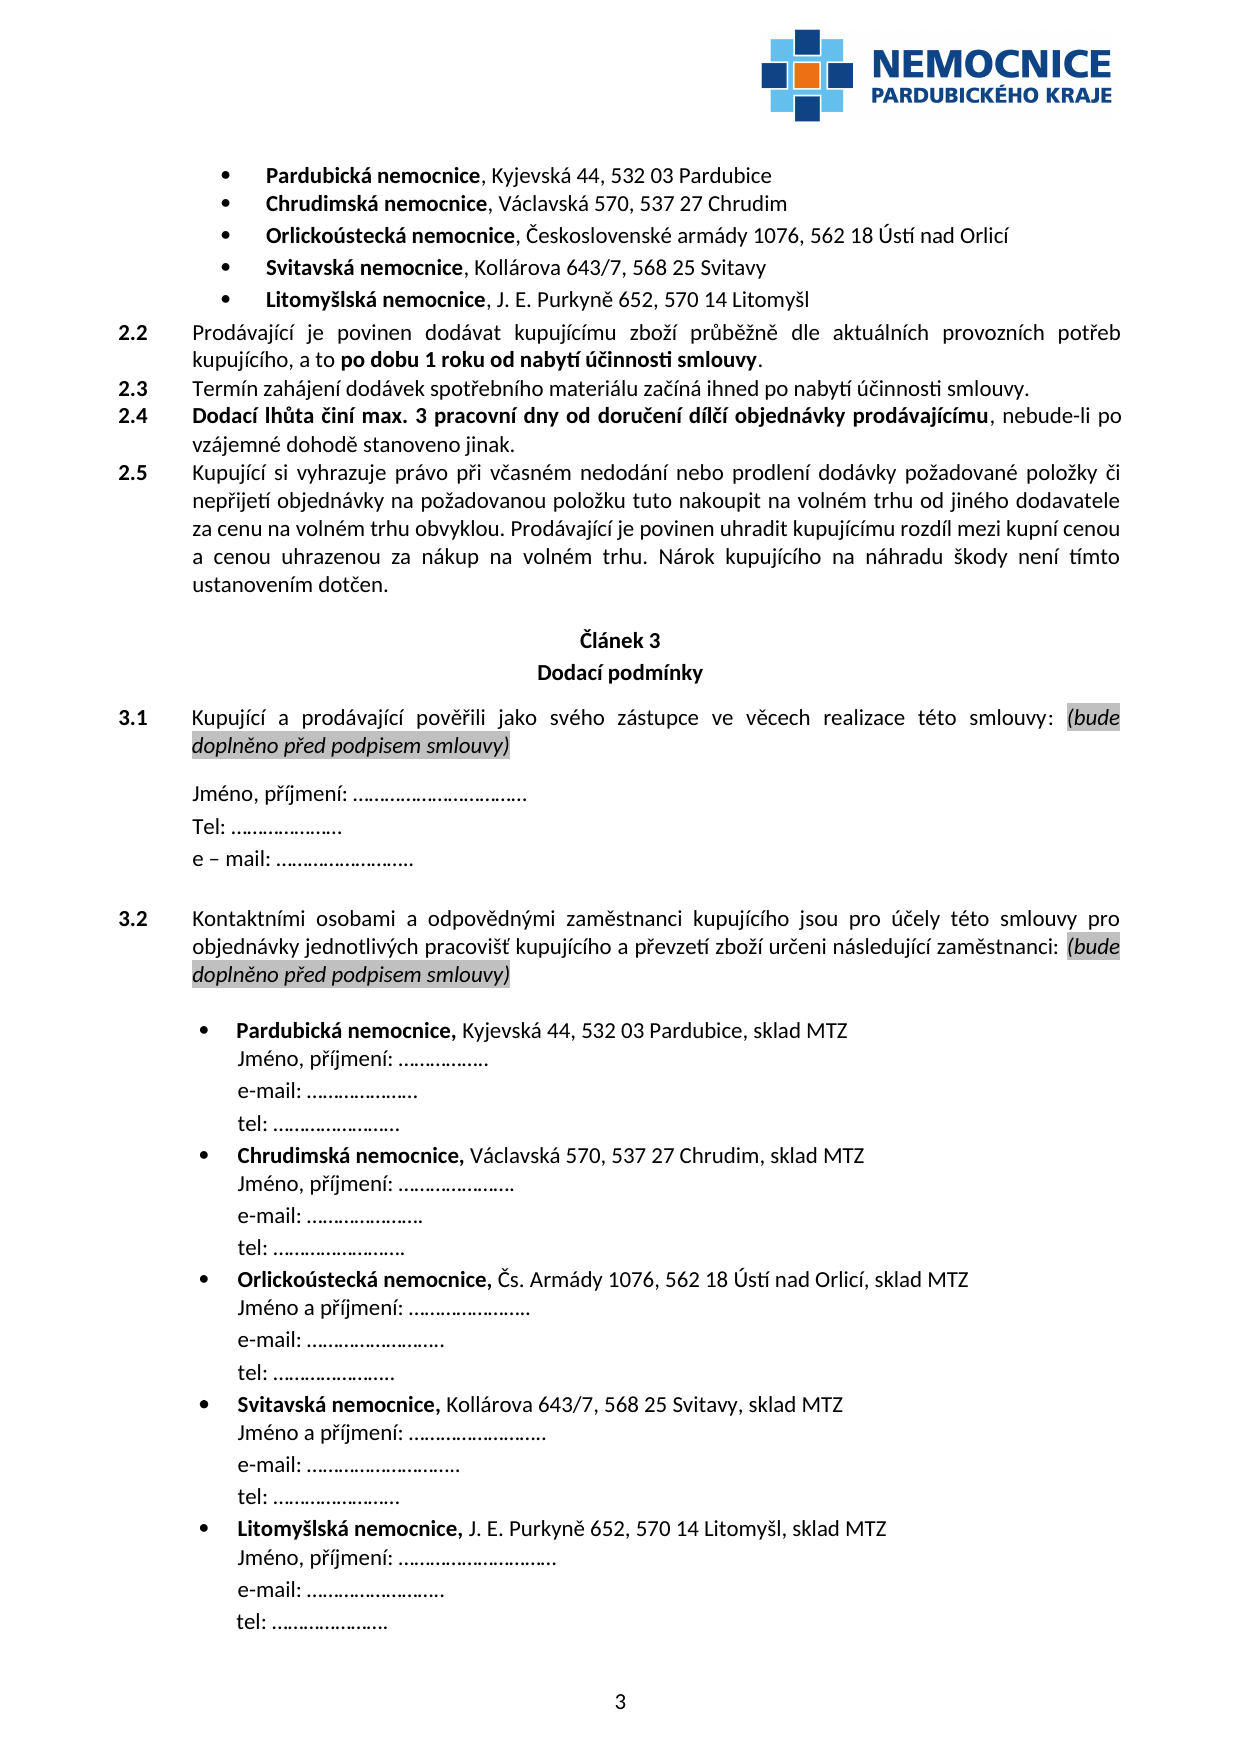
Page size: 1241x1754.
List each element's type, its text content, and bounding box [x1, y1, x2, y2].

list e-mail: …………………….. [237, 1326, 1122, 1354]
list Orlickoústecká nemocnice, Čs. Armády 1076, 562 18 Ústí nad Orlicí, sklad MTZ [200, 1265, 1122, 1293]
list Jméno, příjmení: ………………………… [237, 1543, 1122, 1571]
text Jméno, příjmení: …………………………… [118, 779, 1122, 808]
text 3.1 Kupující a prodávající pověřili jako svého zástupce ve věcech realizace této smlouvy: (bude doplněno před podpisem smlouvy) [118, 703, 1122, 759]
list tel: ……………………. [237, 1233, 1122, 1261]
list tel: …………………… [237, 1482, 1122, 1510]
list Kontaktními osobami a odpovědnými zaměstnanci kupujícího jsou pro účely této smlouvy pro objednávky jednotlivých pracovišť kupujícího a převzetí zboží určeni následující zaměstnanci: (bude doplněno před podpisem smlouvy) [118, 904, 1122, 988]
text 2.4 Dodací lhůta činí max. 3 pracovní dny od doručení dílčí objednávky prodávajícímu, nebude-li po vzájemné dohodě stanoveno jinak. [118, 402, 1122, 458]
list Jméno a příjmení: ………………….. [237, 1293, 1122, 1321]
list e-mail: ……………………….. [237, 1450, 1122, 1478]
list Svitavská nemocnice, Kollárova 643/7, 568 25 Svitavy, sklad MTZ [200, 1390, 1122, 1418]
list Pardubická nemocnice, Kyjevská 44, 532 03 Pardubice, sklad MTZ [200, 1016, 1122, 1044]
picture [760, 28, 1112, 123]
text Tel: ………………… [118, 812, 1122, 840]
list Chrudimská nemocnice, Václavská 570, 537 27 Chrudim [193, 189, 1122, 217]
list Chrudimská nemocnice, Václavská 570, 537 27 Chrudim, sklad MTZ [200, 1141, 1122, 1169]
text Článek 3 [118, 626, 1122, 654]
list Orlickoústecká nemocnice, Československé armády 1076, 562 18 Ústí nad Orlicí [193, 221, 1122, 249]
list e-mail: …………………. [237, 1201, 1122, 1229]
list Jméno, příjmení: …………….. [237, 1044, 1122, 1072]
text Dodací podmínky [118, 658, 1122, 686]
list Litomyšlská nemocnice, J. E. Purkyně 652, 570 14 Litomyšl [193, 285, 1122, 313]
list tel: …………………… [237, 1109, 1122, 1137]
text e – mail: …………………….. [192, 844, 1122, 872]
text 2.5 Kupující si vyhrazuje právo při včasném nedodání nebo prodlení dodávky požadované položky či nepřijetí objednávky na požadovanou položku tuto nakoupit na volném trhu od jiného dodavatele za cenu na volném trhu obvyklou. Prodávající je povinen uhradit kupujícímu rozdíl mezi kupní cenou a cenou uhrazenou za nákup na volném trhu. Nárok kupujícího na náhradu škody není tímto ustanovením dotčen. [118, 458, 1122, 598]
list Svitavská nemocnice, Kollárova 643/7, 568 25 Svitavy [193, 253, 1122, 281]
text 2.3 Termín zahájení dodávek spotřebního materiálu začíná ihned po nabytí účinnosti smlouvy. [118, 374, 1122, 402]
list tel: ………………….. [237, 1358, 1122, 1386]
list Litomyšlská nemocnice, J. E. Purkyně 652, 570 14 Litomyšl, sklad MTZ [200, 1514, 1122, 1543]
text 2.2 Prodávající je povinen dodávat kupujícímu zboží průběžně dle aktuálních provozních potřeb kupujícího, a to po dobu 1 roku od nabytí účinnosti smlouvy. [118, 318, 1122, 374]
list Pardubická nemocnice, Kyjevská 44, 532 03 Pardubice [193, 161, 1122, 189]
list e-mail: ………………… [237, 1076, 1122, 1104]
list Jméno a příjmení: …………………….. [237, 1418, 1122, 1446]
list e-mail: …………………….. [193, 1575, 1122, 1603]
list tel: …………………. [177, 1607, 1122, 1635]
list Jméno, příjmení: …………………. [237, 1169, 1122, 1197]
